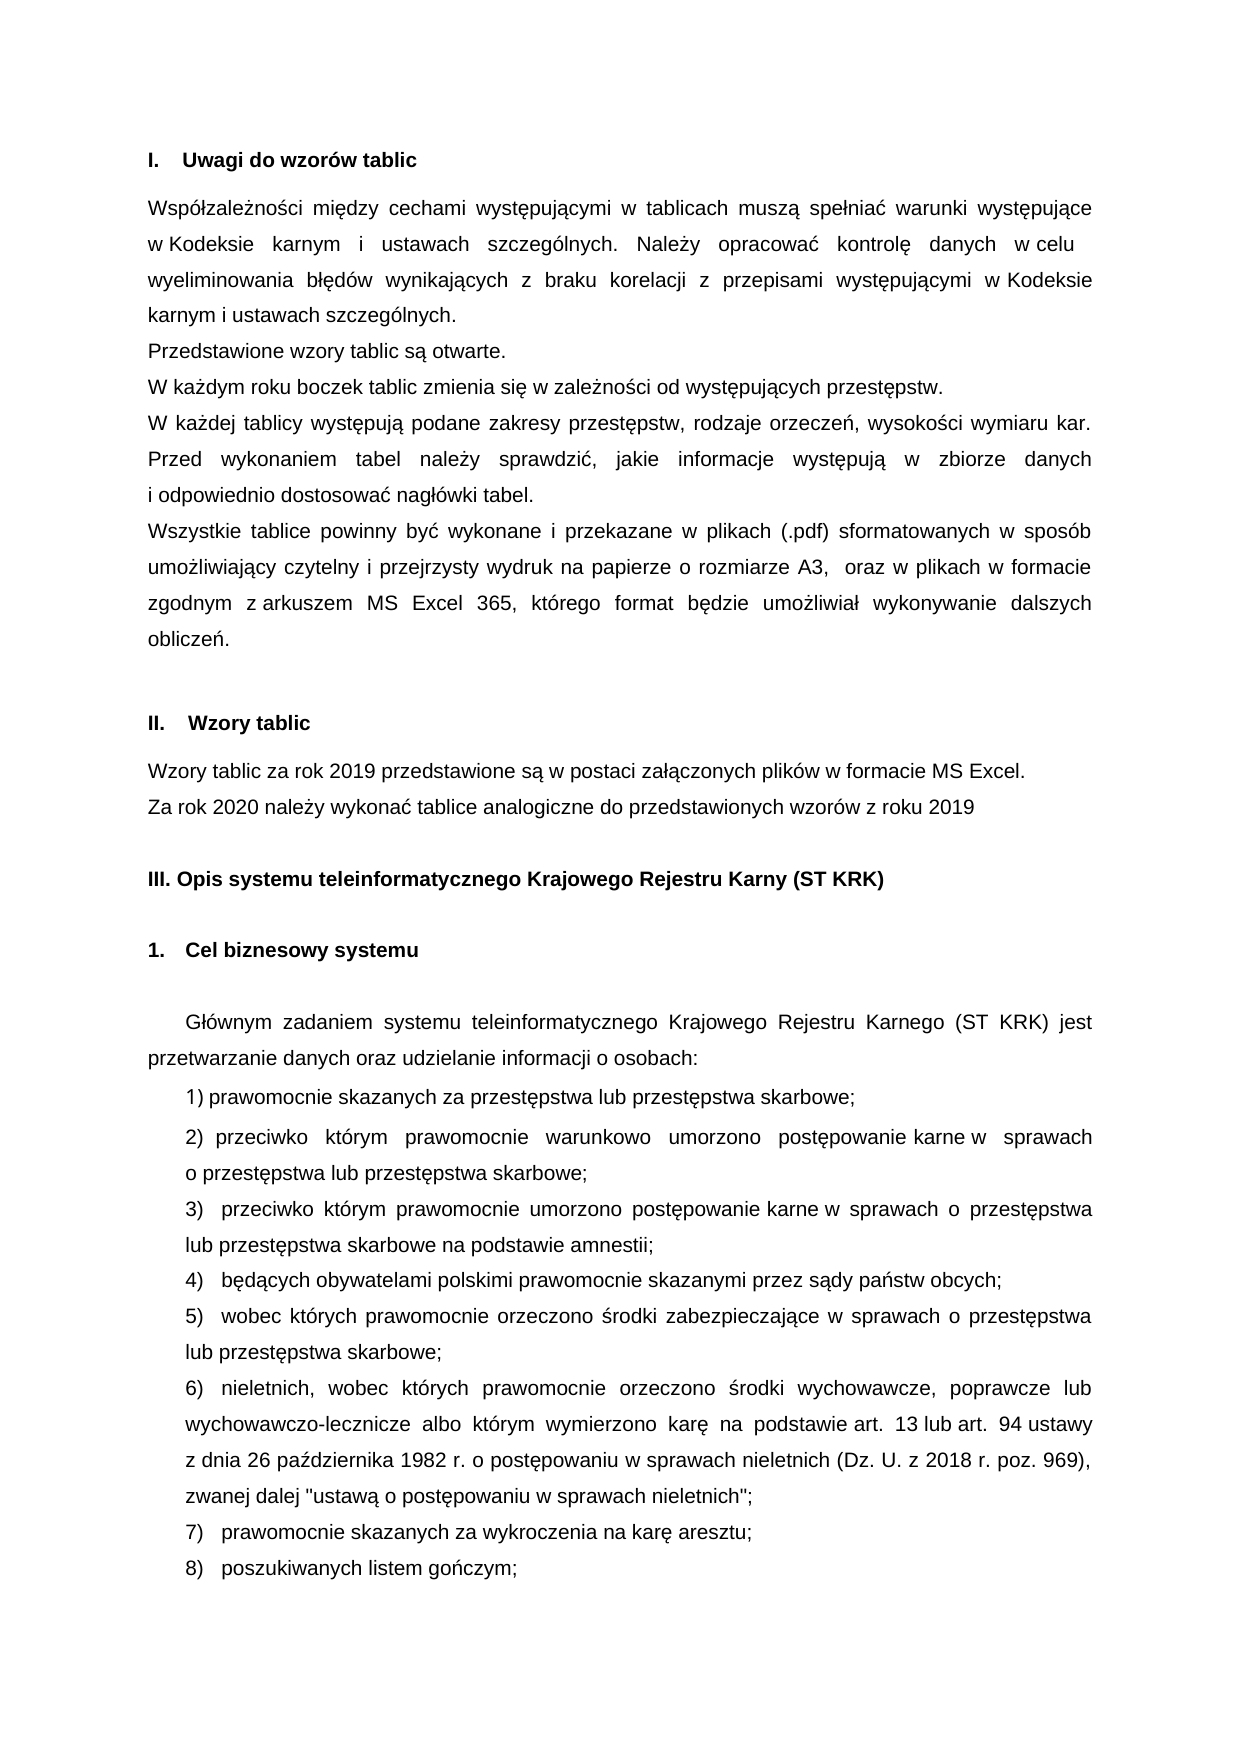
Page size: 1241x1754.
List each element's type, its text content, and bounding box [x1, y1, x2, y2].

text Za rok 2020 należy wykonać tablice analogiczne do przedstawionych wzorów z roku 2019 [148, 794, 1093, 818]
text Głównym zadaniem systemu teleinformatycznego Krajowego Rejestru Karnego (ST KRK) jest przetwarzanie danych oraz udzielanie informacji o osobach: [148, 1010, 1093, 1070]
text 3) przeciwko którym prawomocnie umorzono postępowanie karne w sprawach o przestępstwa lub przestępstwa skarbowe na podstawie amnestii; [185, 1196, 1093, 1256]
text 4) będących obywatelami polskimi prawomocnie skazanymi przez sądy państw obcych; [185, 1268, 1093, 1292]
text 2) przeciwko którym prawomocnie warunkowo umorzono postępowanie karne w sprawach o przestępstwa lub przestępstwa skarbowe; [185, 1124, 1093, 1184]
text 6) nieletnich, wobec których prawomocnie orzeczono środki wychowawcze, poprawcze lub wychowawczo-lecznicze albo którym wymierzono karę na podstawie art. 13 lub art. 94 ustawy z dnia 26 października 1982 r. o postępowaniu w sprawach nieletnich (Dz. U. z 2018 r. poz. 969), zwanej dalej "ustawą o postępowaniu w sprawach nieletnich"; [185, 1376, 1093, 1508]
text 5) wobec których prawomocnie orzeczono środki zabezpieczające w sprawach o przestępstwa lub przestępstwa skarbowe; [185, 1304, 1093, 1364]
text III. Opis systemu teleinformatycznego Krajowego Rejestru Karny (ST KRK) [148, 866, 1093, 890]
text W każdym roku boczek tablic zmienia się w zależności od występujących przestępstw. [148, 375, 1093, 399]
text Przedstawione wzory tablic są otwarte. [148, 339, 1093, 363]
list Cel biznesowy systemu [148, 938, 1093, 962]
text Współzależności między cechami występującymi w tablicach muszą spełniać warunki występujące w Kodeksie karnym i ustawach szczególnych. Należy opracować kontrolę danych w celu wyeliminowania błędów wynikających z braku korelacji z przepisami występującymi w Kodeksie karnym i ustawach szczególnych. [148, 196, 1093, 327]
text I. Uwagi do wzorów tablic [148, 148, 1093, 172]
text 1) prawomocnie skazanych za przestępstwa lub przestępstwa skarbowe; [185, 1082, 1093, 1110]
text 8) poszukiwanych listem gończym; [185, 1556, 1093, 1580]
text II. Wzory tablic [148, 711, 1093, 734]
text 7) prawomocnie skazanych za wykroczenia na karę aresztu; [185, 1520, 1093, 1544]
text Wzory tablic za rok 2019 przedstawione są w postaci załączonych plików w formacie MS Excel. [148, 758, 1093, 782]
text W każdej tablicy występują podane zakresy przestępstw, rodzaje orzeczeń, wysokości wymiaru kar. Przed wykonaniem tabel należy sprawdzić, jakie informacje występują w zbiorze danych i odpowiednio dostosować nagłówki tabel. [148, 411, 1093, 507]
text Wszystkie tablice powinny być wykonane i przekazane w plikach (.pdf) sformatowanych w sposób umożliwiający czytelny i przejrzysty wydruk na papierze o rozmiarze A3, oraz w plikach w formacie zgodnym z arkuszem MS Excel 365, którego format będzie umożliwiał wykonywanie dalszych obliczeń. [148, 519, 1093, 651]
